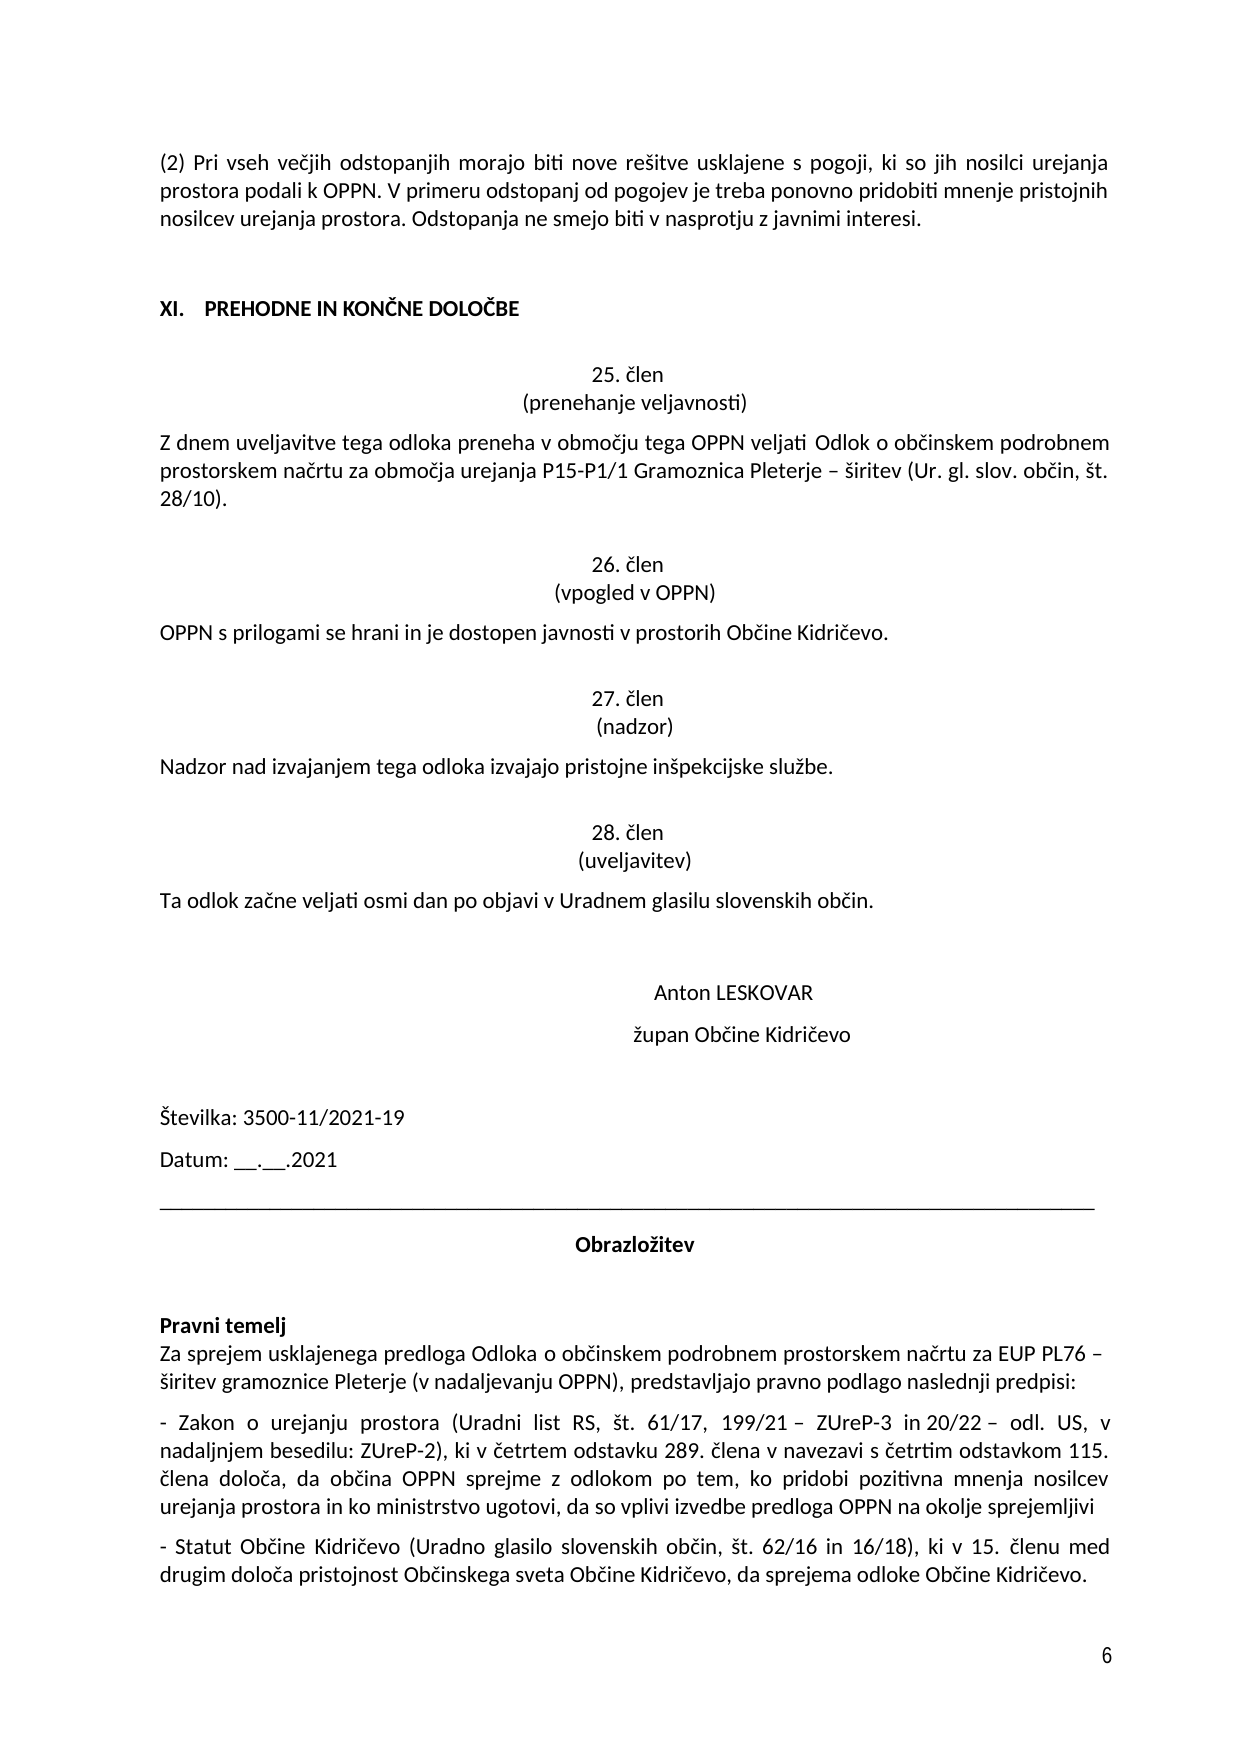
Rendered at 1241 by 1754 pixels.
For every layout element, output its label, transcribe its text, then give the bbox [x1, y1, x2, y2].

text (prenehanje veljavnosti) [159, 388, 1110, 416]
text _____________________________________________________________________________________ [159, 1185, 1114, 1213]
text Ta odlok začne veljati osmi dan po objavi v Uradnem glasilu slovenskih občin. [159, 887, 1110, 914]
text Za sprejem usklajenega predloga Odloka o občinskem podrobnem prostorskem načrtu za EUP PL76 – širitev gramoznice Pleterje (v nadaljevanju OPPN), predstavljajo pravno podlago naslednji predpisi: [159, 1339, 1104, 1395]
text Številka: 3500-11/2021-19 [159, 1102, 1110, 1131]
text (vpogled v OPPN) [159, 578, 1110, 606]
text Z dnem uveljavitve tega odloka preneha v območju tega OPPN veljati Odlok o občinskem podrobnem prostorskem načrtu za območja urejanja P15-P1/1 Gramoznica Pleterje – širitev (Ur. gl. slov. občin, št. 28/10). [159, 428, 1110, 512]
text Nadzor nad izvajanjem tega odloka izvajajo pristojne inšpekcijske službe. [159, 752, 1110, 781]
text OPPN s prilogami se hrani in je dostopen javnosti v prostorih Občine Kidričevo. [159, 618, 1110, 646]
text - Statut Občine Kidričevo (Uradno glasilo slovenskih občin, št. 62/16 in 16/18), ki v 15. členu med drugim določa pristojnost Občinskega sveta Občine Kidričevo, da sprejema odloke Občine Kidričevo. [159, 1532, 1110, 1588]
text (2) Pri vseh večjih odstopanjih morajo biti nove rešitve usklajene s pogoji, ki so jih nosilci urejanja prostora podali k OPPN. V primeru odstopanj od pogojev je treba ponovno pridobiti mnenje pristojnih nosilcev urejanja prostora. Odstopanja ne smejo biti v nasprotju z javnimi interesi. [159, 148, 1110, 232]
text - Zakon o urejanju prostora (Uradni list RS, št. 61/17, 199/21 – ZUreP-3 in 20/22 – odl. US, v nadaljnjem besedilu: ZUreP-2), ki v četrtem odstavku 289. člena v navezavi s četrtim odstavkom 115. člena določa, da občina OPPN sprejme z odlokom po tem, ko pridobi pozitivna mnenja nosilcev urejanja prostora in ko ministrstvo ugotovi, da so vplivi izvedbe predloga OPPN na okolje sprejemljivi [159, 1408, 1110, 1520]
text (uveljavitev) [159, 846, 1110, 874]
text Datum: __.__.2021 [159, 1144, 1110, 1173]
text župan Občine Kidričevo [159, 1019, 1110, 1048]
text PREHODNE IN Končne določbe [159, 294, 1110, 322]
text (nadzor) [159, 712, 1110, 740]
text Anton LESKOVAR [159, 977, 1110, 1006]
text Pravni temelj [159, 1311, 1110, 1339]
text Obrazložitev [159, 1230, 1110, 1258]
